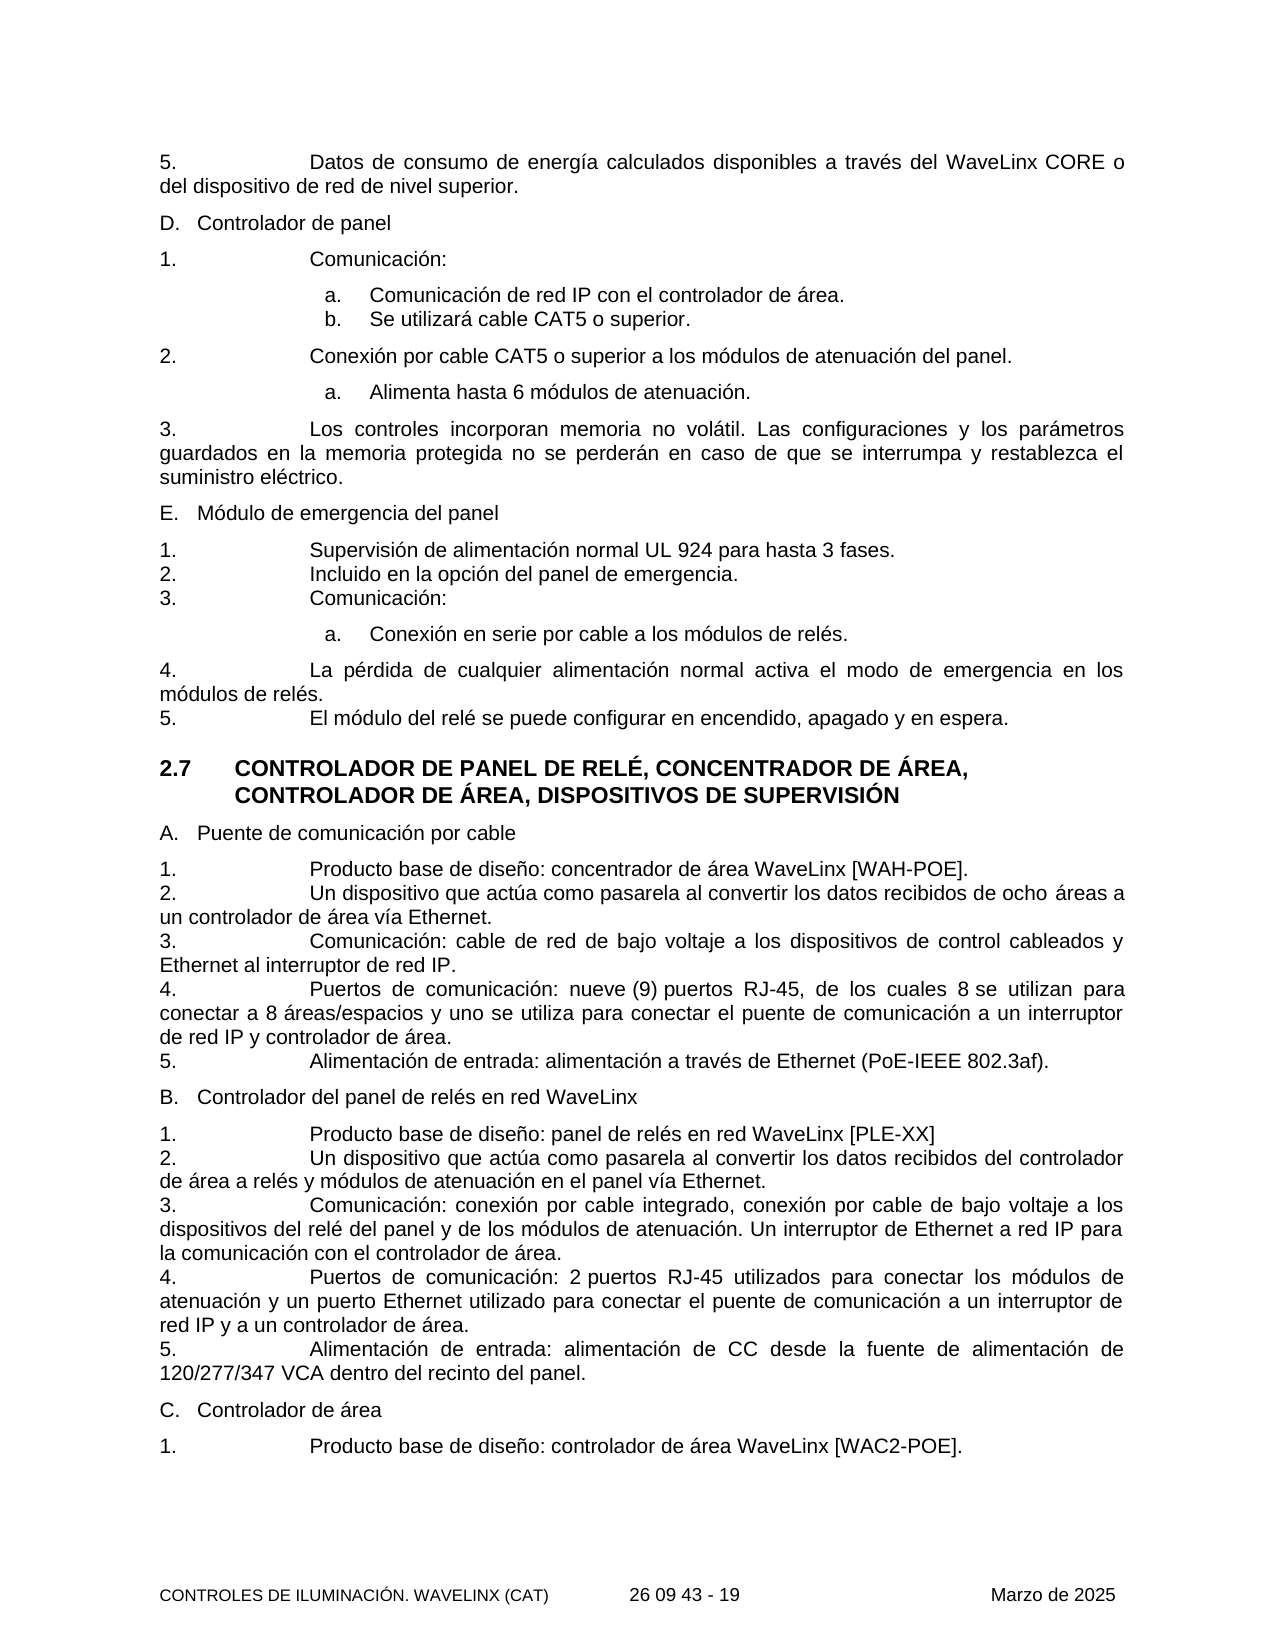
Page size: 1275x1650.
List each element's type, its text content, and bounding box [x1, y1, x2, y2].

text Datos de consumo de energía calculados disponibles a través del WaveLinx CORE o del dispositivo de red de nivel superior. [159, 150, 1125, 198]
text Comunicación: [159, 585, 1125, 609]
text Comunicación: conexión por cable integrado, conexión por cable de bajo voltaje a los dispositivos del relé del panel y de los módulos de atenuación. Un interruptor de Ethernet a red IP para la comunicación con el controlador de área. [159, 1193, 1125, 1265]
list Producto base de diseño: panel de relés en red WaveLinx [PLE-XX] [159, 1121, 1125, 1145]
list Controlador de área [159, 1397, 1125, 1421]
list Conexión en serie por cable a los módulos de relés. [324, 622, 1125, 646]
text Conexión por cable CAT5 o superior a los módulos de atenuación del panel. [159, 344, 1125, 368]
subtitle CONTROLADOR DE PANEL DE RELÉ, CONCENTRADOR DE ÁREA, CONTROLADOR DE ÁREA, DISPOSITIVOS DE SUPERVISIÓN [159, 755, 1125, 808]
text Comunicación: cable de red de bajo voltaje a los dispositivos de control cableados y Ethernet al interruptor de red IP. [159, 929, 1125, 977]
text Alimentación de entrada: alimentación de CC desde la fuente de alimentación de 120/277/347 VCA dentro del recinto del panel. [159, 1337, 1125, 1385]
text Los controles incorporan memoria no volátil. Las configuraciones y los parámetros guardados en la memoria protegida no se perderán en caso de que se interrumpa y restablezca el suministro eléctrico. [159, 417, 1125, 488]
list Producto base de diseño: controlador de área WaveLinx [WAC2-POE]. [159, 1434, 1125, 1458]
text Incluido en la opción del panel de emergencia. [159, 561, 1125, 585]
list Se utilizará cable CAT5 o superior. [324, 307, 1125, 331]
list Puente de comunicación por cable [159, 820, 1125, 844]
list Controlador del panel de relés en red WaveLinx [159, 1085, 1125, 1109]
list Un dispositivo que actúa como pasarela al convertir los datos recibidos de ocho áreas a un controlador de área vía Ethernet. [159, 881, 1125, 929]
text El módulo del relé se puede configurar en encendido, apagado y en espera. [159, 706, 1125, 730]
list Alimenta hasta 6 módulos de atenuación. [324, 380, 1125, 404]
text Alimentación de entrada: alimentación a través de Ethernet (PoE-IEEE 802.3af). [159, 1048, 1125, 1072]
list Controlador de panel [159, 210, 1125, 234]
list Comunicación: [159, 247, 1125, 271]
list Comunicación de red IP con el controlador de área. [324, 283, 1125, 307]
text Puertos de comunicación: nueve (9) puertos RJ-45, de los cuales 8 se utilizan para conectar a 8 áreas/espacios y uno se utiliza para conectar el puente de comunicación a un interruptor de red IP y controlador de área. [159, 977, 1125, 1048]
text La pérdida de cualquier alimentación normal activa el modo de emergencia en los módulos de relés. [159, 658, 1125, 706]
list Módulo de emergencia del panel [159, 501, 1125, 525]
list Un dispositivo que actúa como pasarela al convertir los datos recibidos del controlador de área a relés y módulos de atenuación en el panel vía Ethernet. [159, 1145, 1125, 1193]
list Producto base de diseño: concentrador de área WaveLinx [WAH-POE]. [159, 857, 1125, 881]
list Supervisión de alimentación normal UL 924 para hasta 3 fases. [159, 537, 1125, 561]
text Puertos de comunicación: 2 puertos RJ-45 utilizados para conectar los módulos de atenuación y un puerto Ethernet utilizado para conectar el puente de comunicación a un interruptor de red IP y a un controlador de área. [159, 1265, 1125, 1337]
